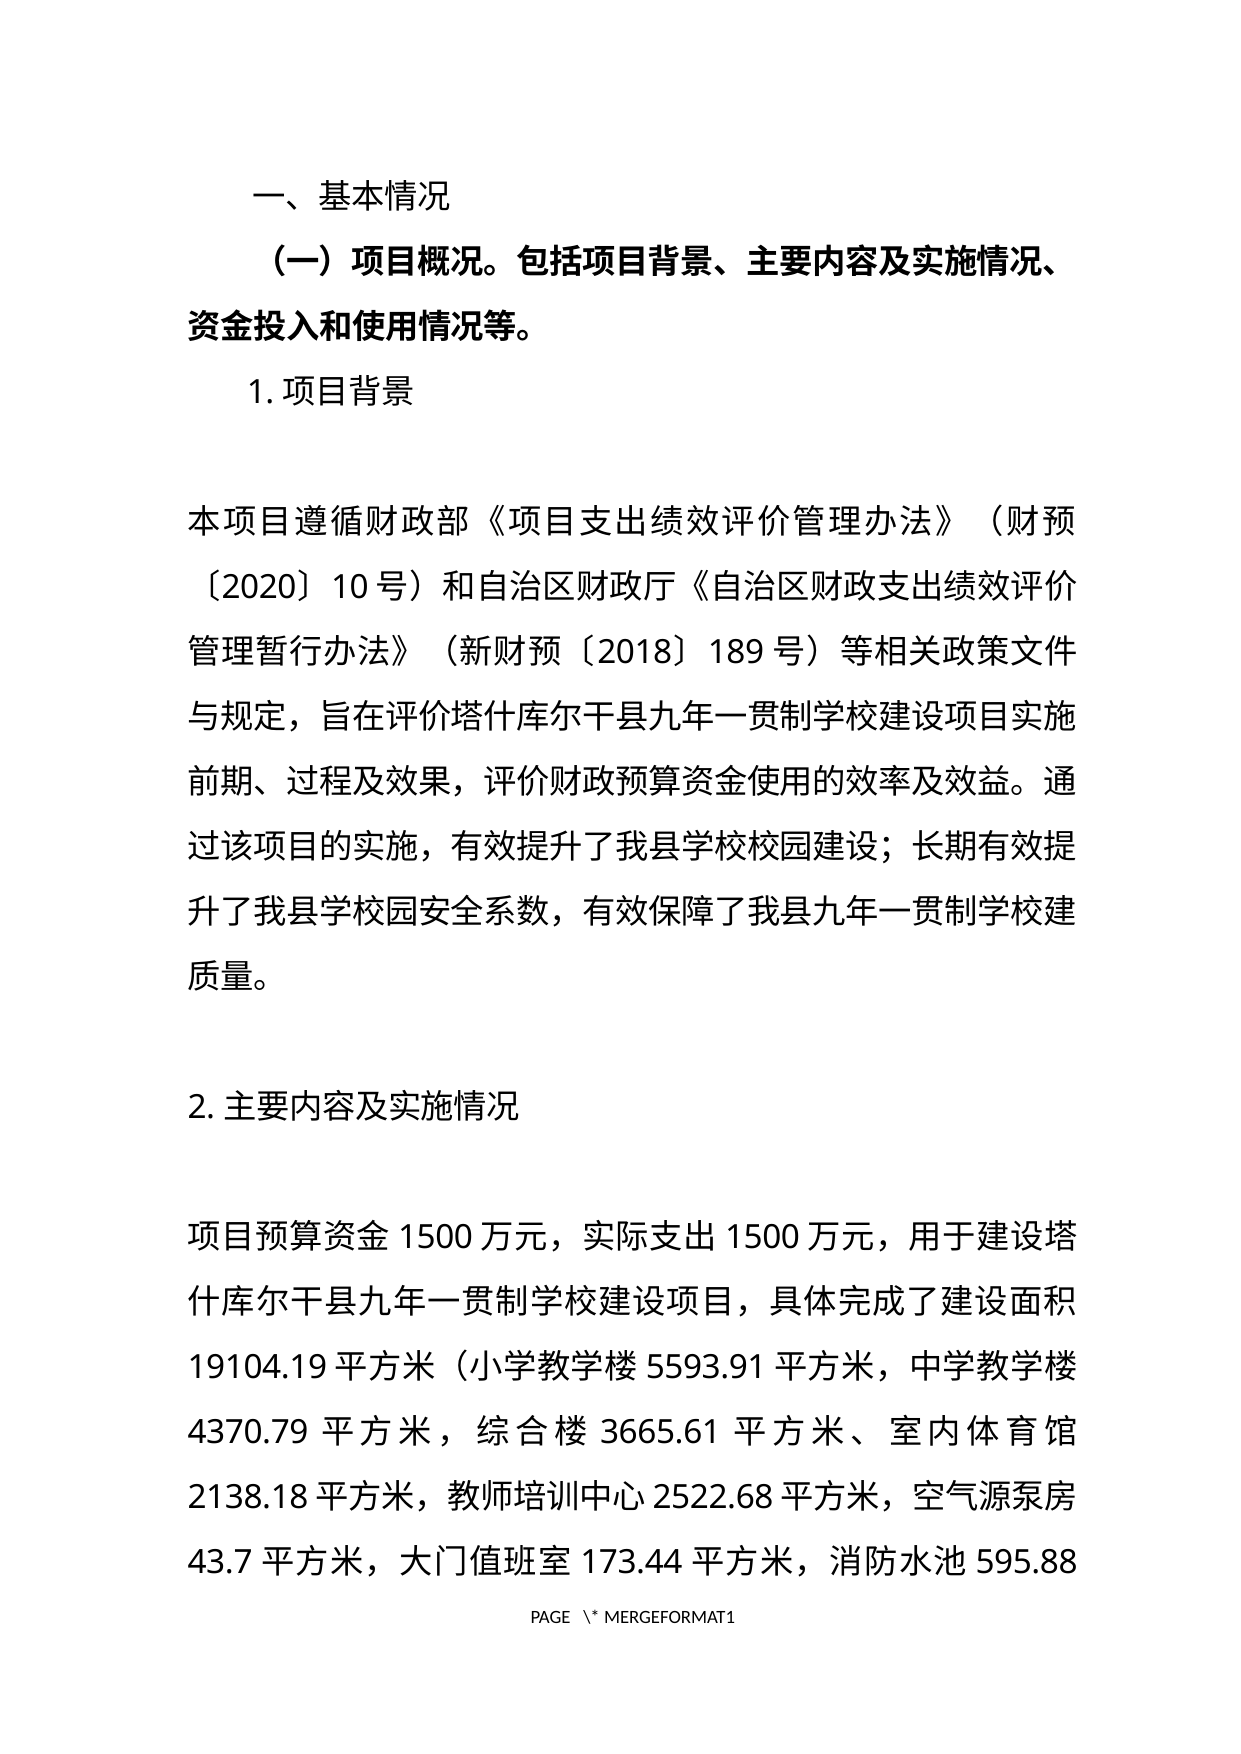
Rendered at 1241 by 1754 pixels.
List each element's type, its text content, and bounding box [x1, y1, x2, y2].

text （一）项目概况。包括项目背景、主要内容及实施情况、资金投入和使用情况等。 [187, 227, 1078, 357]
text 一、基本情况 [187, 162, 1078, 227]
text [187, 357, 1078, 1592]
